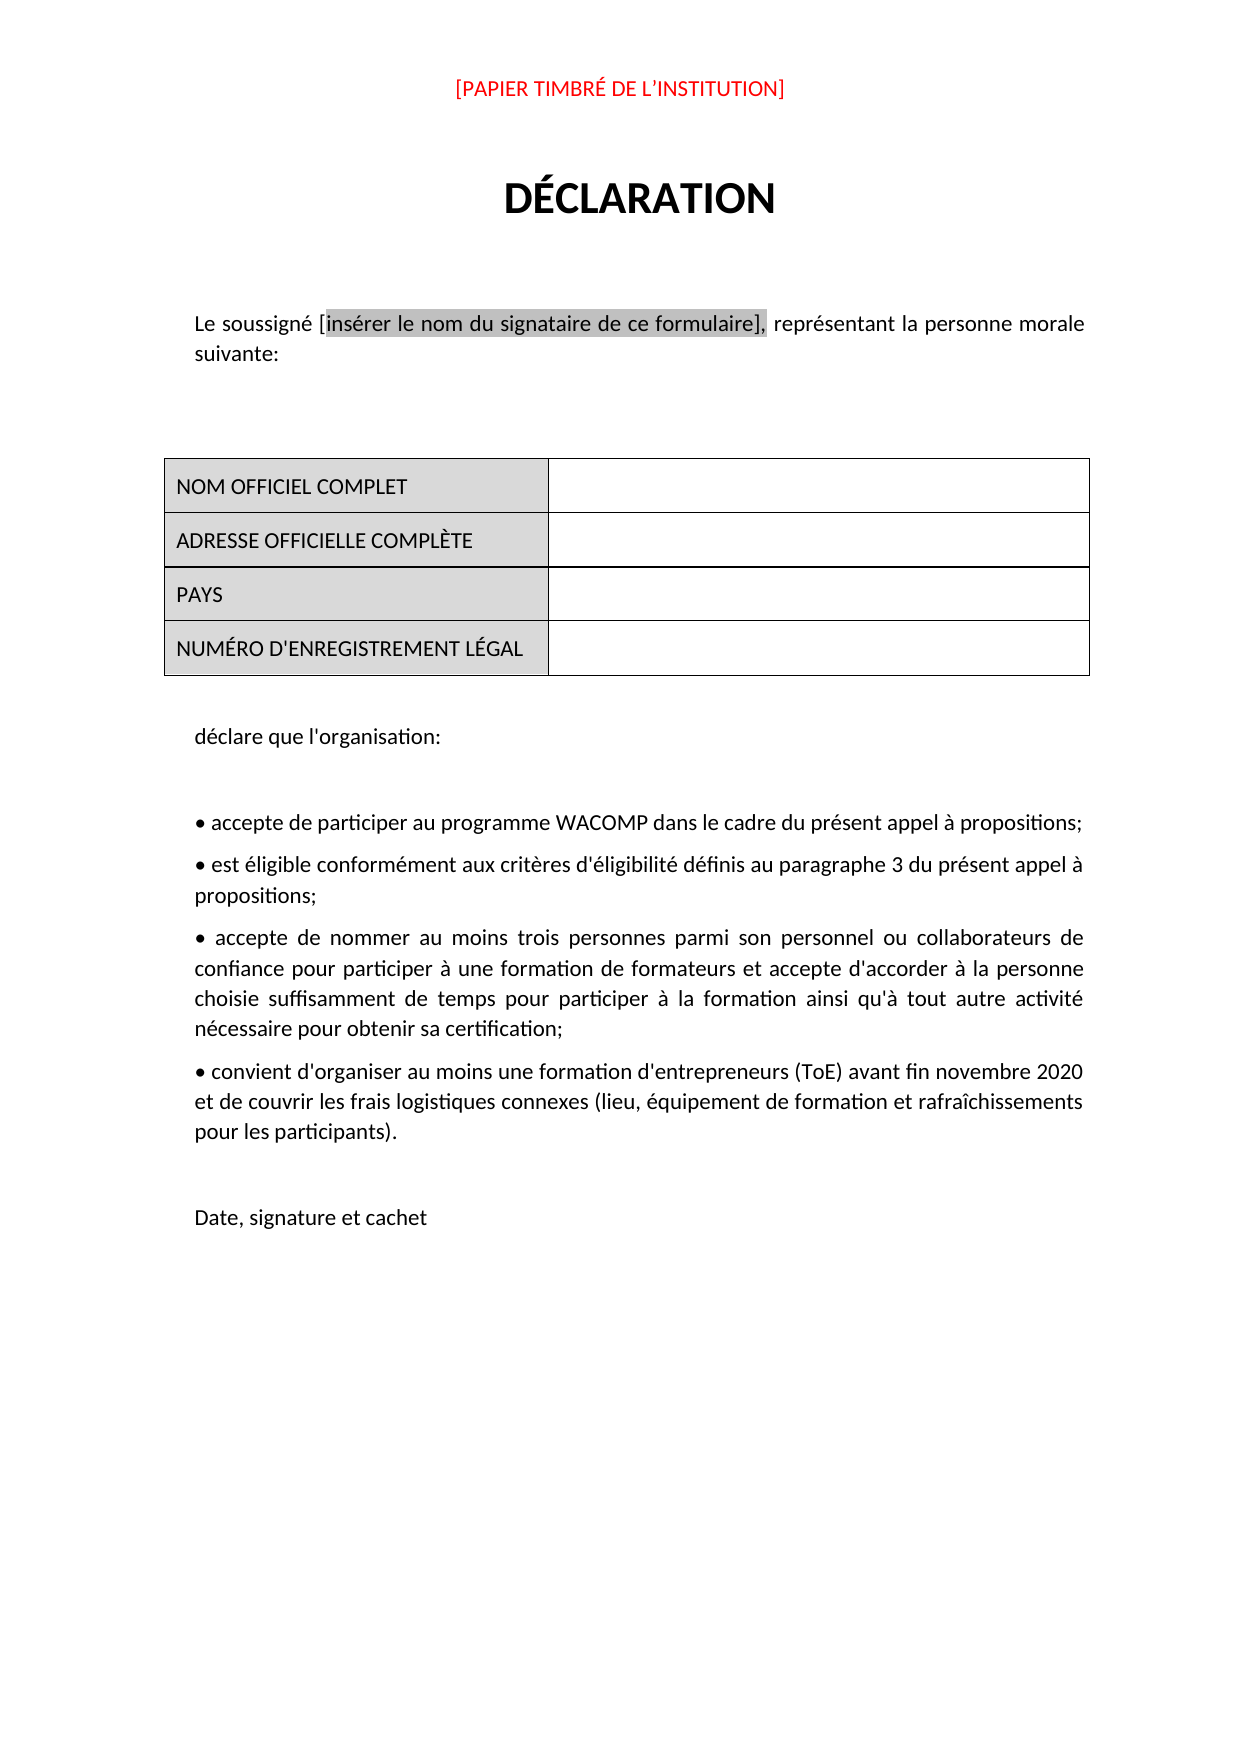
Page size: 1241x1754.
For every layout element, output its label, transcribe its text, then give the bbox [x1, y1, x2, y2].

text • convient d'organiser au moins une formation d'entrepreneurs (ToE) avant fin novembre 2020 et de couvrir les frais logistiques connexes (lieu, équipement de formation et rafraîchissements pour les participants). [194, 1057, 1085, 1145]
table_header NOM OFFICIEL COMPLET [165, 459, 548, 512]
table_cell [549, 621, 1089, 674]
table_header [549, 459, 1089, 512]
table_cell NUMÉRO D'ENREGISTREMENT LÉGAL [165, 621, 548, 674]
table_cell PAYS [165, 568, 548, 620]
table_cell [549, 513, 1089, 566]
text déclare que l'organisation: [194, 722, 1085, 750]
text Date, signature et cachet [194, 1203, 1085, 1231]
text Le soussigné [insérer le nom du signataire de ce formulaire], représentant la personne morale suivante: [194, 309, 1085, 367]
text • accepte de nommer au moins trois personnes parmi son personnel ou collaborateurs de confiance pour participer à une formation de formateurs et accepte d'accorder à la personne choisie suffisamment de temps pour participer à la formation ainsi qu'à tout autre activité nécessaire pour obtenir sa certification; [194, 923, 1085, 1042]
text • est éligible conformément aux critères d'éligibilité définis au paragraphe 3 du présent appel à propositions; [194, 851, 1085, 909]
text • accepte de participer au programme WACOMP dans le cadre du présent appel à propositions; [194, 808, 1085, 836]
text DÉCLARATION [194, 169, 1085, 225]
table_cell ADRESSE OFFICIELLE COMPLÈTE [165, 513, 548, 566]
table_cell [549, 568, 1089, 620]
